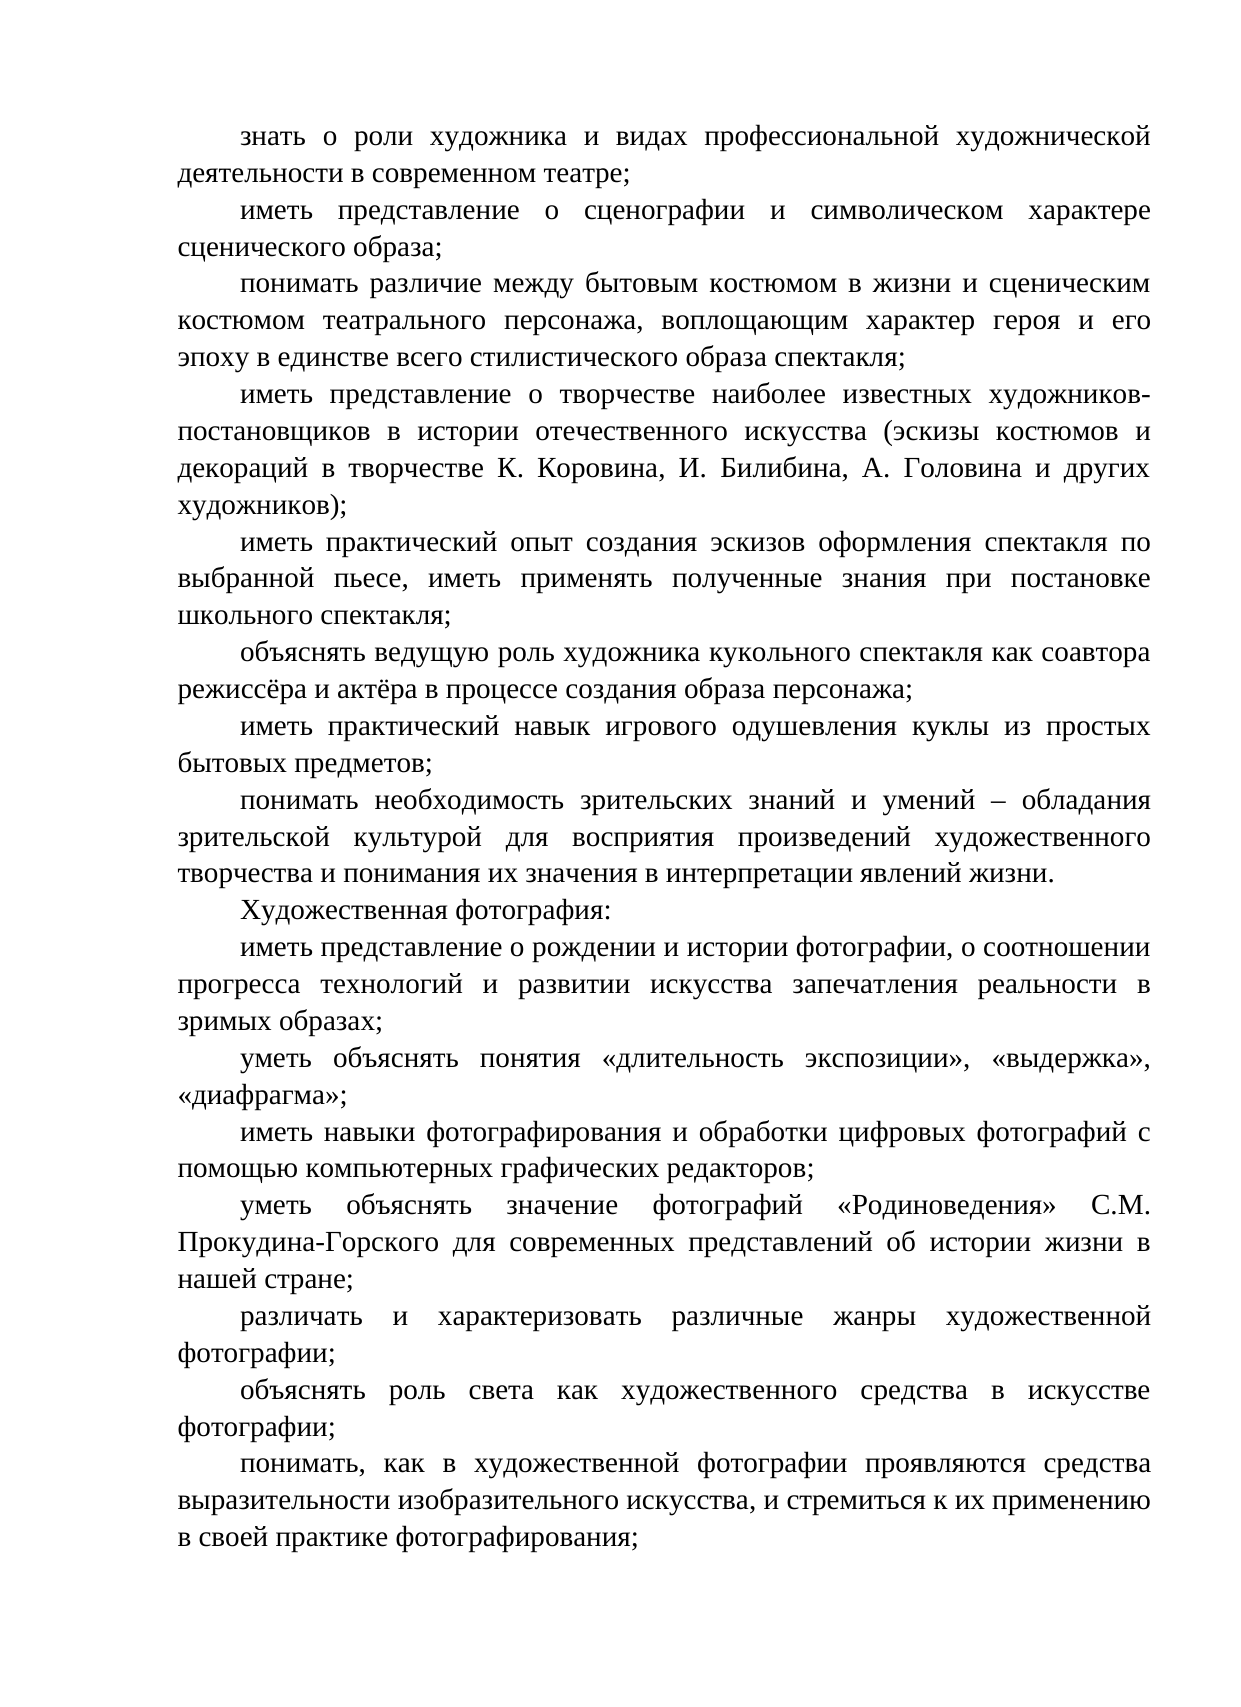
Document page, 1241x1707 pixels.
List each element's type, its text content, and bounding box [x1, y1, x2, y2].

text уметь объяснять значение фотографий «Родиноведения» С.М. Прокудина-Горского для современных представлений об истории жизни в нашей стране; [177, 1187, 1152, 1295]
text иметь практический навык игрового одушевления куклы из простых бытовых предметов; [177, 708, 1152, 778]
text иметь представление о рождении и истории фотографии, о соотношении прогресса технологий и развитии искусства запечатления реальности в зримых образах; [177, 929, 1152, 1037]
text знать о роли художника и видах профессиональной художнической деятельности в современном театре; [177, 118, 1152, 188]
text Художественная фотография: [177, 892, 1152, 926]
text объяснять ведущую роль художника кукольного спектакля как соавтора режиссёра и актёра в процессе создания образа персонажа; [177, 634, 1152, 705]
text уметь объяснять понятия «длительность экспозиции», «выдержка», «диафрагма»; [177, 1040, 1152, 1110]
text иметь навыки фотографирования и обработки цифровых фотографий с помощью компьютерных графических редакторов; [177, 1114, 1152, 1184]
text различать и характеризовать различные жанры художественной фотографии; [177, 1298, 1152, 1368]
text иметь практический опыт создания эскизов оформления спектакля по выбранной пьесе, иметь применять полученные знания при постановке школьного спектакля; [177, 524, 1152, 631]
text объяснять роль света как художественного средства в искусстве фотографии; [177, 1372, 1152, 1442]
text иметь представление о творчестве наиболее известных художников-постановщиков в истории отечественного искусства (эскизы костюмов и декораций в творчестве К. Коровина, И. Билибина, А. Головина и других художников); [177, 376, 1152, 520]
text понимать, как в художественной фотографии проявляются средства выразительности изобразительного искусства, и стремиться к их применению в своей практике фотографирования; [177, 1446, 1152, 1553]
text понимать различие между бытовым костюмом в жизни и сценическим костюмом театрального персонажа, воплощающим характер героя и его эпоху в единстве всего стилистического образа спектакля; [177, 266, 1152, 373]
text иметь представление о сценографии и символическом характере сценического образа; [177, 192, 1152, 262]
text понимать необходимость зрительских знаний и умений – обладания зрительской культурой для восприятия произведений художественного творчества и понимания их значения в интерпретации явлений жизни. [177, 782, 1152, 889]
